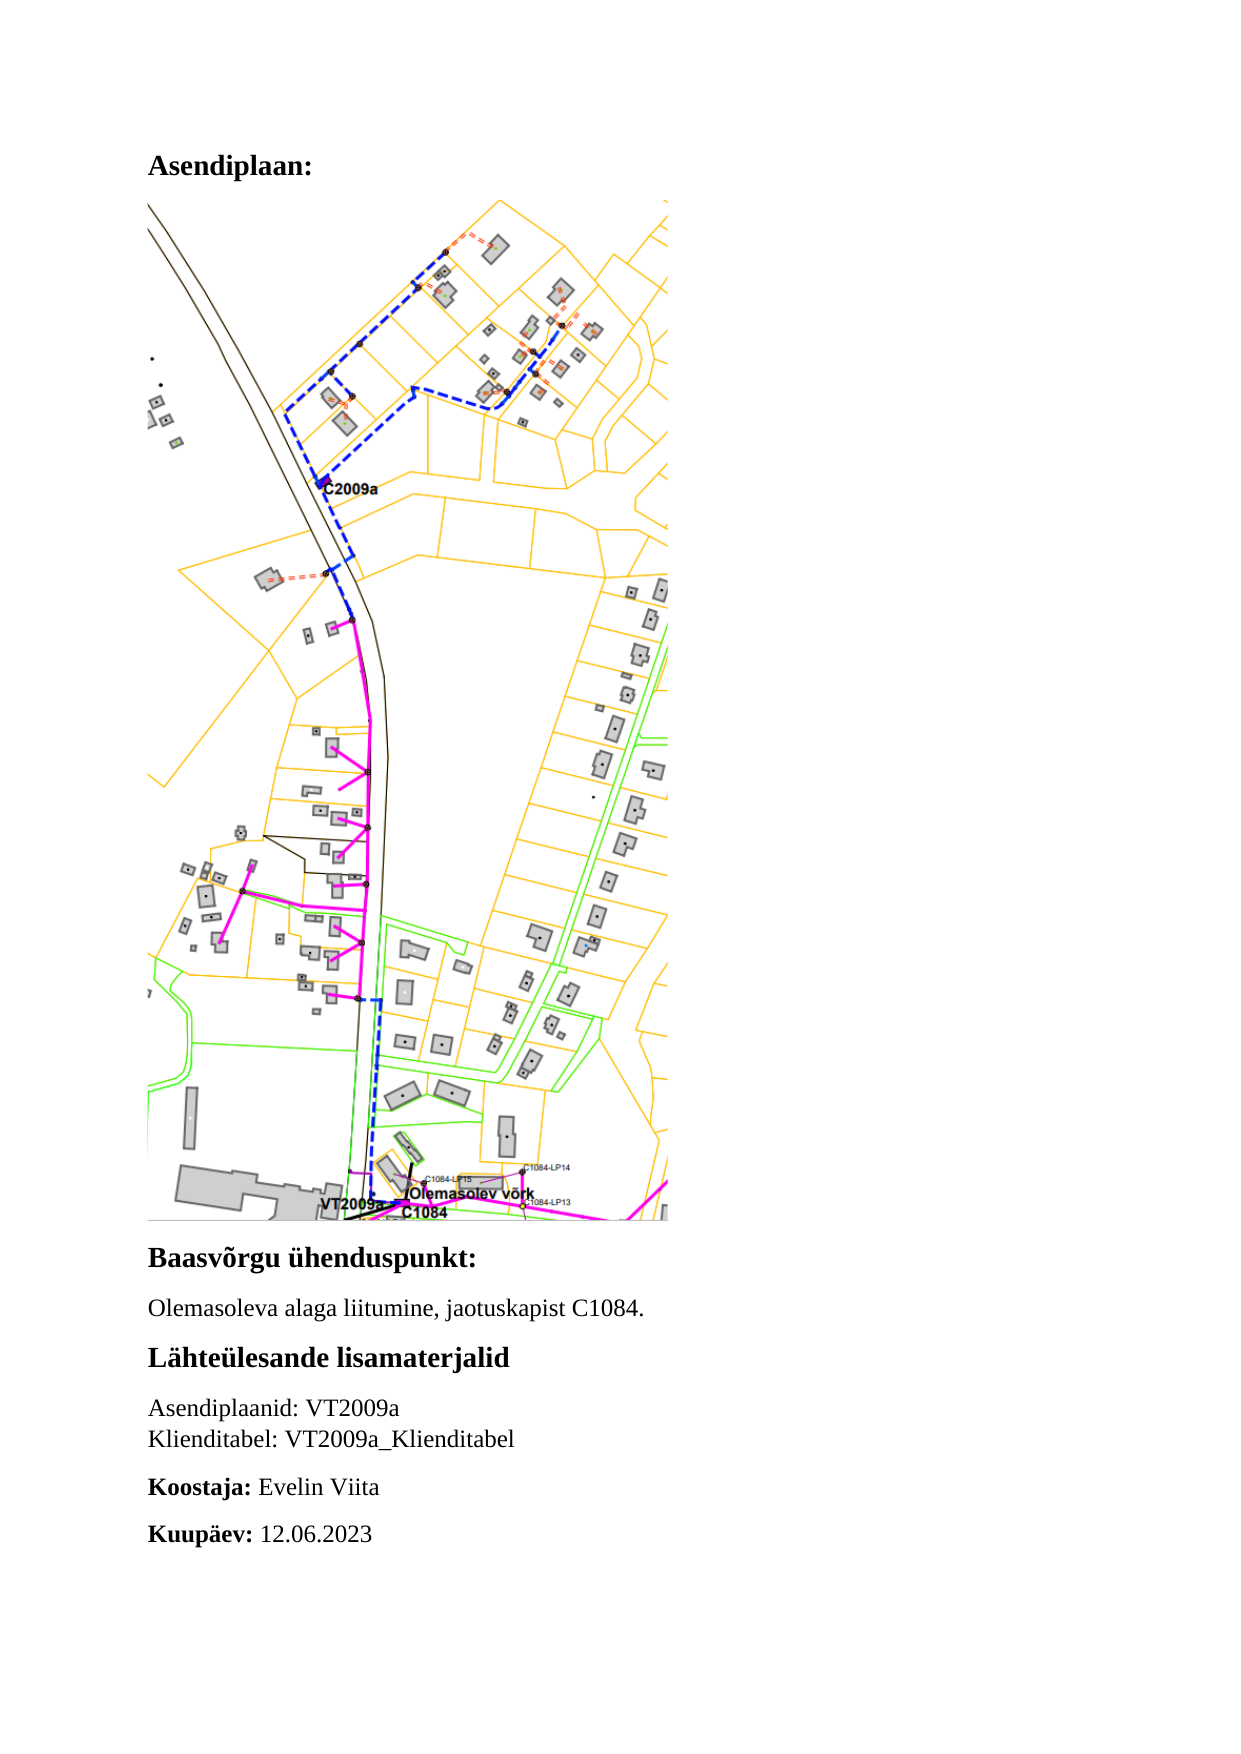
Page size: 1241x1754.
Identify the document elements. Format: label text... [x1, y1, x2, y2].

picture [147, 200, 668, 1221]
text Asendiplaan: [148, 148, 1093, 181]
text Olemasoleva alaga liitumine, jaotuskapist C1084. [148, 1293, 1093, 1321]
text Koostaja: Evelin Viita [148, 1472, 1093, 1501]
text Asendiplaanid: VT2009a Klienditabel: VT2009a_Klienditabel [148, 1393, 1093, 1453]
text Lähteülesande lisamaterjalid [148, 1340, 1093, 1374]
text Baasvõrgu ühenduspunkt: [148, 1240, 1093, 1273]
text Kuupäev: 12.06.2023 [148, 1519, 1093, 1548]
